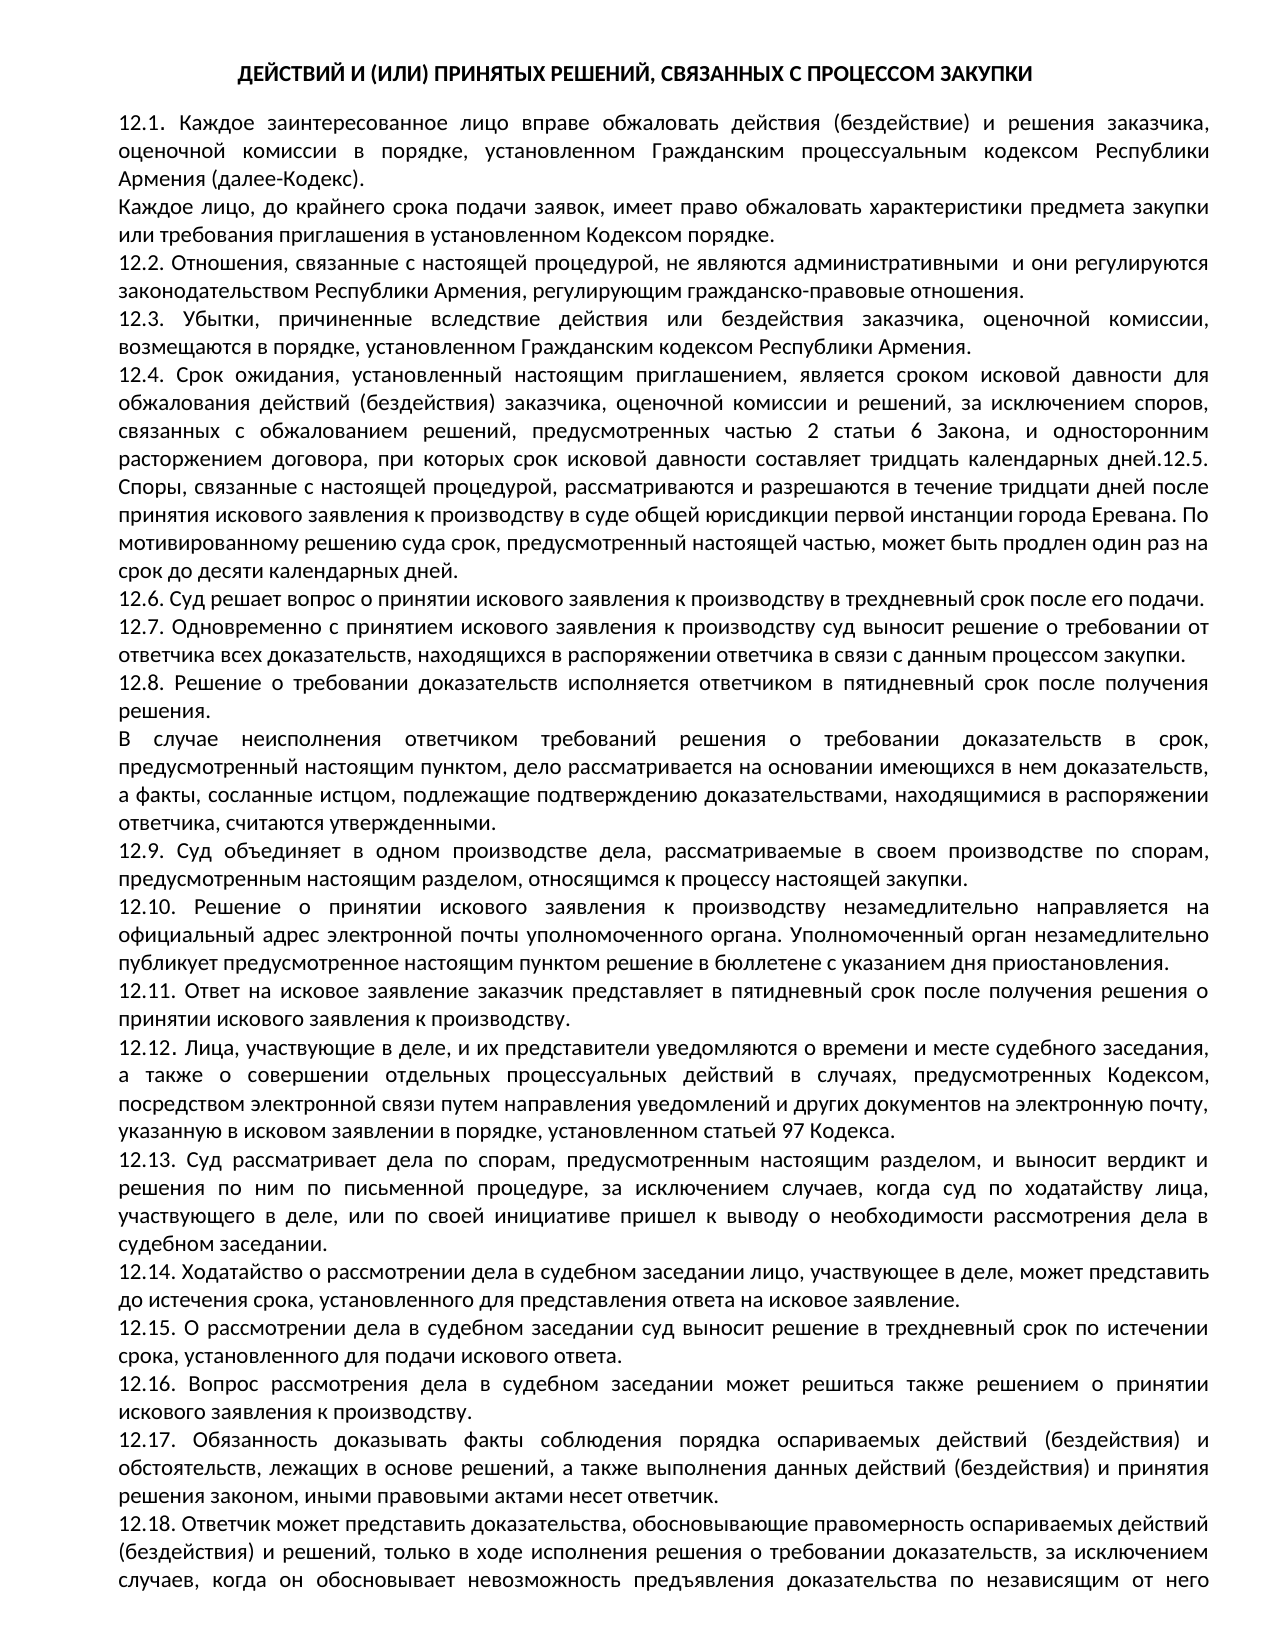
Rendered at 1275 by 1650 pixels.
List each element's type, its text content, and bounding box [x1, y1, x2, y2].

text 12.10. Решение о принятии искового заявления к производству незамедлительно направляется на официальный адрес электронной почты уполномоченного органа. Уполномоченный орган незамедлительно публикует предусмотренное настоящим пунктом решение в бюллетене с указанием дня приостановления. [118, 892, 1211, 977]
text 12.4. Срок ожидания, установленный настоящим приглашением, является сроком исковой давности для обжалования действий (бездействия) заказчика, оценочной комиссии и решений, за исключением споров, связанных с обжалованием решений, предусмотренных частью 2 статьи 6 Закона, и односторонним расторжением договора, при которых срок исковой давности составляет тридцать календарных дней.12.5. Споры, связанные с настоящей процедурой, рассматриваются и разрешаются в течение тридцати дней после принятия искового заявления к производству в суде общей юрисдикции первой инстанции города Еревана. По мотивированному решению суда срок, предусмотренный настоящей частью, может быть продлен один раз на срок до десяти календарных дней. [118, 360, 1211, 584]
text 12.14. Ходатайство о рассмотрении дела в судебном заседании лицо, участвующее в деле, может представить до истечения срока, установленного для представления ответа на исковое заявление. [118, 1257, 1211, 1313]
text 12.16. Вопрос рассмотрения дела в судебном заседании может решиться также решением о принятии искового заявления к производству. [118, 1369, 1211, 1425]
text 12.8. Решение о требовании доказательств исполняется ответчиком в пятидневный срок после получения решения. [118, 668, 1211, 724]
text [118, 59, 1152, 87]
text В случае неисполнения ответчиком требований решения о требовании доказательств в срок, предусмотренный настоящим пунктом, дело рассматривается на основании имеющихся в нем доказательств, а факты, сосланные истцом, подлежащие подтверждению доказательствами, находящимися в распоряжении ответчика, считаются утвержденными. [118, 724, 1211, 836]
text 12.9. Суд объединяет в одном производстве дела, рассматриваемые в своем производстве по спорам, предусмотренным настоящим разделом, относящимся к процессу настоящей закупки. [118, 836, 1211, 892]
text 12.3. Убытки, причиненные вследствие действия или бездействия заказчика, оценочной комиссии, возмещаются в порядке, установленном Гражданским кодексом Республики Армения. [118, 304, 1211, 360]
text 12.11. Ответ на исковое заявление заказчик представляет в пятидневный срок после получения решения о принятии искового заявления к производству. [118, 977, 1211, 1033]
text 12.12․ Лица, участвующие в деле, и их представители уведомляются о времени и месте судебного заседания, а также о совершении отдельных процессуальных действий в случаях, предусмотренных Кодексом, посредством электронной связи путем направления уведомлений и других документов на электронную почту, указанную в исковом заявлении в порядке, установленном статьей 97 Кодекса. [118, 1033, 1211, 1145]
text 12.17. Обязанность доказывать факты соблюдения порядка оспариваемых действий (бездействия) и обстоятельств, лежащих в основе решений, а также выполнения данных действий (бездействия) и принятия решения законом, иными правовыми актами несет ответчик. [118, 1425, 1211, 1509]
text 12.13. Суд рассматривает дела по спорам, предусмотренным настоящим разделом, и выносит вердикт и решения по ним по письменной процедуре, за исключением случаев, когда суд по ходатайству лица, участвующего в деле, или по своей инициативе пришел к выводу о необходимости рассмотрения дела в судебном заседании. [118, 1145, 1211, 1257]
text 12.2. Отношения, связанные с настоящей процедурой, не являются административными и они регулируются законодательством Республики Армения, регулирующим гражданско-правовые отношения. [118, 248, 1211, 304]
text 12.6. Суд решает вопрос о принятии искового заявления к производству в трехдневный срок после его подачи. [118, 584, 1211, 612]
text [118, 1509, 1211, 1593]
text 12.15. О рассмотрении дела в судебном заседании суд выносит решение в трехдневный срок по истечении срока, установленного для подачи искового ответа. [118, 1313, 1211, 1369]
text 12.1․ Каждое заинтересованное лицо вправе обжаловать действия (бездействие) и решения заказчика, оценочной комиссии в порядке, установленном Гражданским процессуальным кодексом Республики Армения (далее-Кодекс). [118, 108, 1211, 192]
text 12.7. Одновременно с принятием искового заявления к производству суд выносит решение о требовании от ответчика всех доказательств, находящихся в распоряжении ответчика в связи с данным процессом закупки. [118, 612, 1211, 668]
text Каждое лицо, до крайнего срока подачи заявок, имеет право обжаловать характеристики предмета закупки или требования приглашения в установленном Кодексом порядке. [118, 192, 1211, 248]
